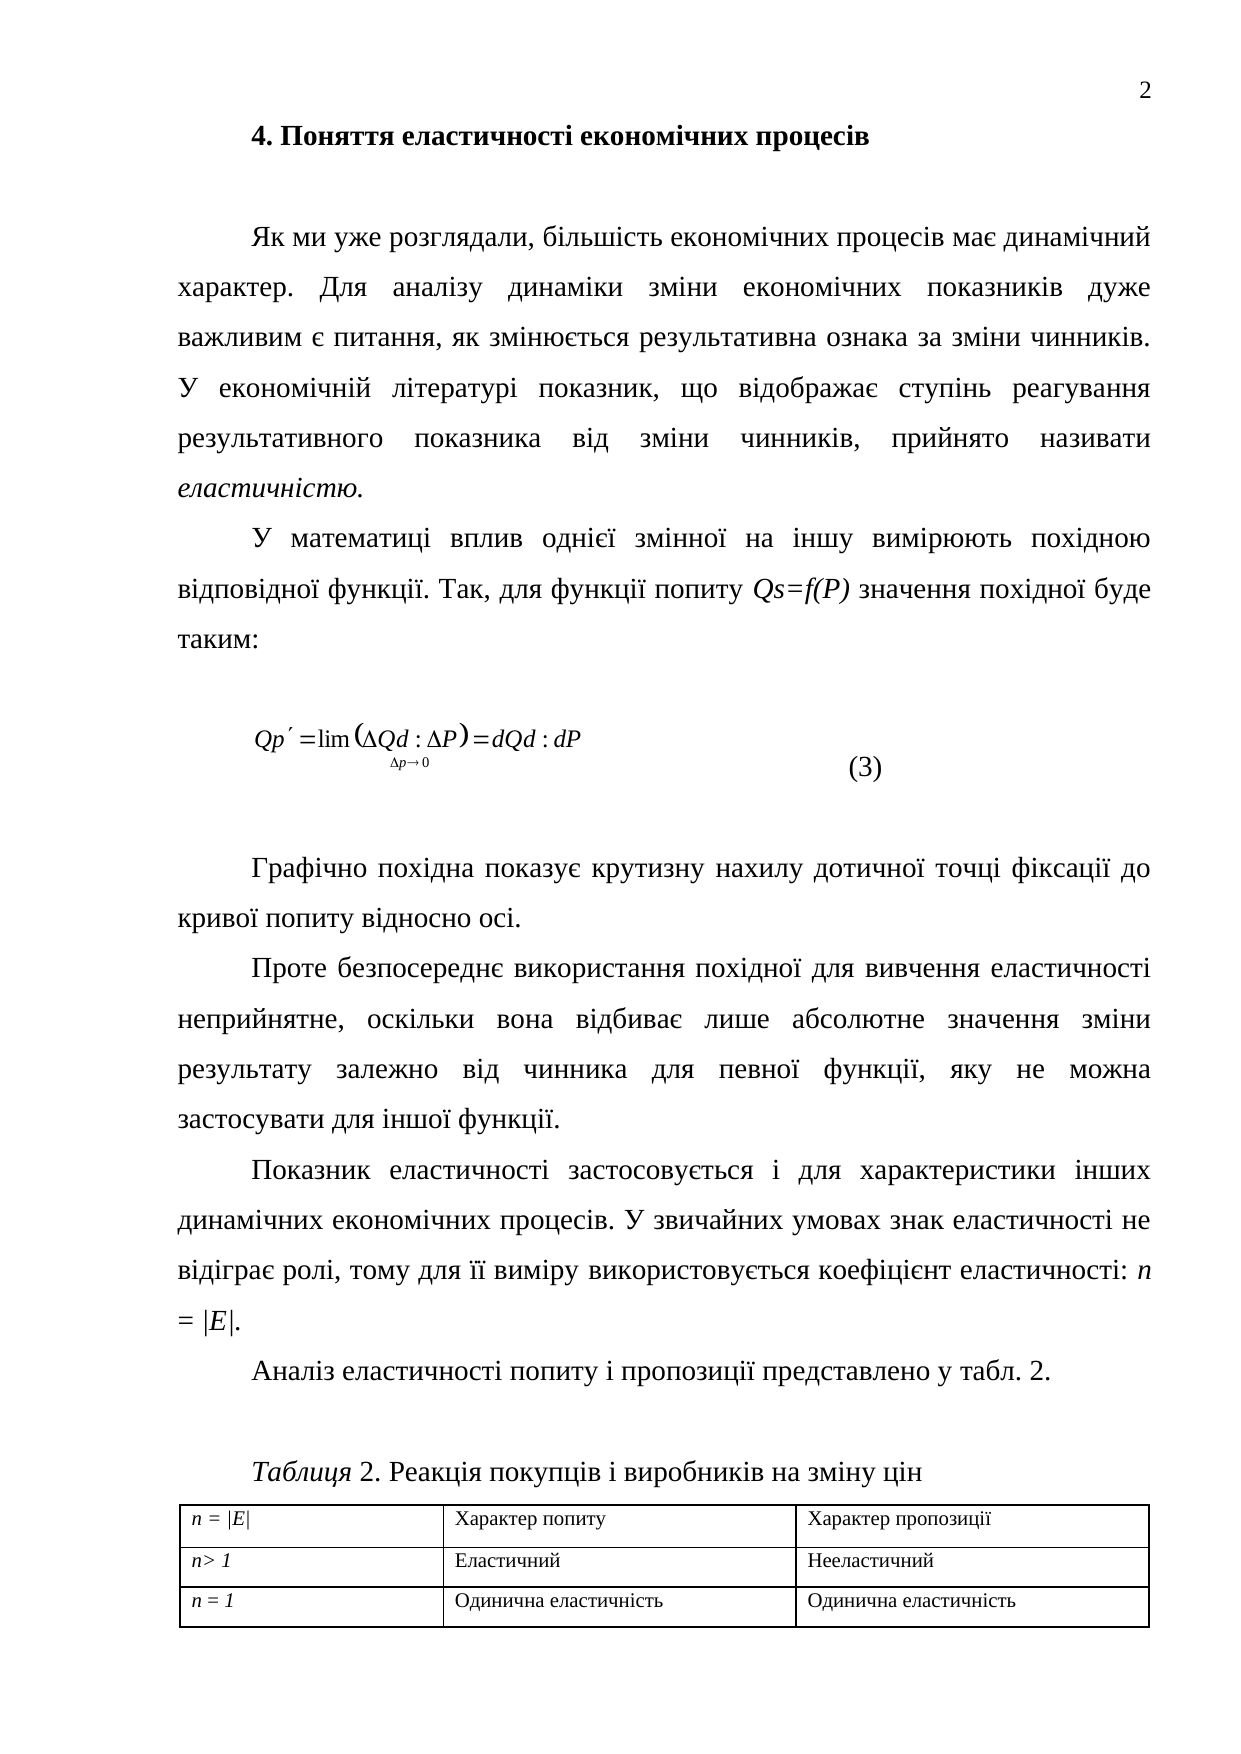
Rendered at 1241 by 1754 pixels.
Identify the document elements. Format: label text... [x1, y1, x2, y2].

table_cell Нееластичний [797, 1548, 1148, 1586]
table_header n = |Е| [181, 1506, 443, 1546]
table_header Характер попиту [444, 1506, 795, 1546]
text У математиці вплив однієї змінної на іншу вимірюють похідною відповідної функції. Так, для функції попиту Qs=f(P) значення похідної буде таким: [177, 521, 1152, 655]
table_cell Одинична еластичність [797, 1588, 1148, 1626]
table_cell п> 1 [181, 1548, 443, 1586]
text Як ми уже розглядали, більшість економічних процесів має динамічний характер. Для аналізу динаміки зміни економічних показників дуже важливим є питання, як змінюється результативна ознака за зміни чинників. У економічній літературі показник, що відображає ступінь реагування результативного показника від зміни чинників, прийнято називати еластичністю. [177, 219, 1152, 504]
table_cell п = 1 [181, 1588, 443, 1626]
text Показник еластичності застосовується і для характеристики інших динамічних економічних процесів. У звичайних умовах знак еластичності не відіграє ролі, тому для її виміру використовується коефіцієнт еластичності: n = |Е|. [177, 1152, 1152, 1336]
text Аналіз еластичності попиту і пропозиції представлено у табл. 2. [177, 1353, 1152, 1387]
text Таблиця 2. Реакція покупців і виробників на зміну цін [177, 1454, 1152, 1487]
table_header Характер пропозиції [797, 1506, 1148, 1546]
table_cell Одинична еластичність [444, 1588, 795, 1626]
table_cell Еластичний [444, 1548, 795, 1586]
text 4. Поняття еластичності економічних процесів [177, 118, 1152, 152]
text (3) [177, 722, 1152, 783]
text Проте безпосереднє використання похідної для вивчення еластичності неприйнятне, оскільки вона відбиває лише абсолютне значення зміни результату залежно від чинника для певної функції, яку не можна застосувати для іншої функції. [177, 951, 1152, 1135]
text Графічно похідна показує крутизну нахилу дотичної точці фіксації до кривої попиту відносно осі. [177, 850, 1152, 934]
